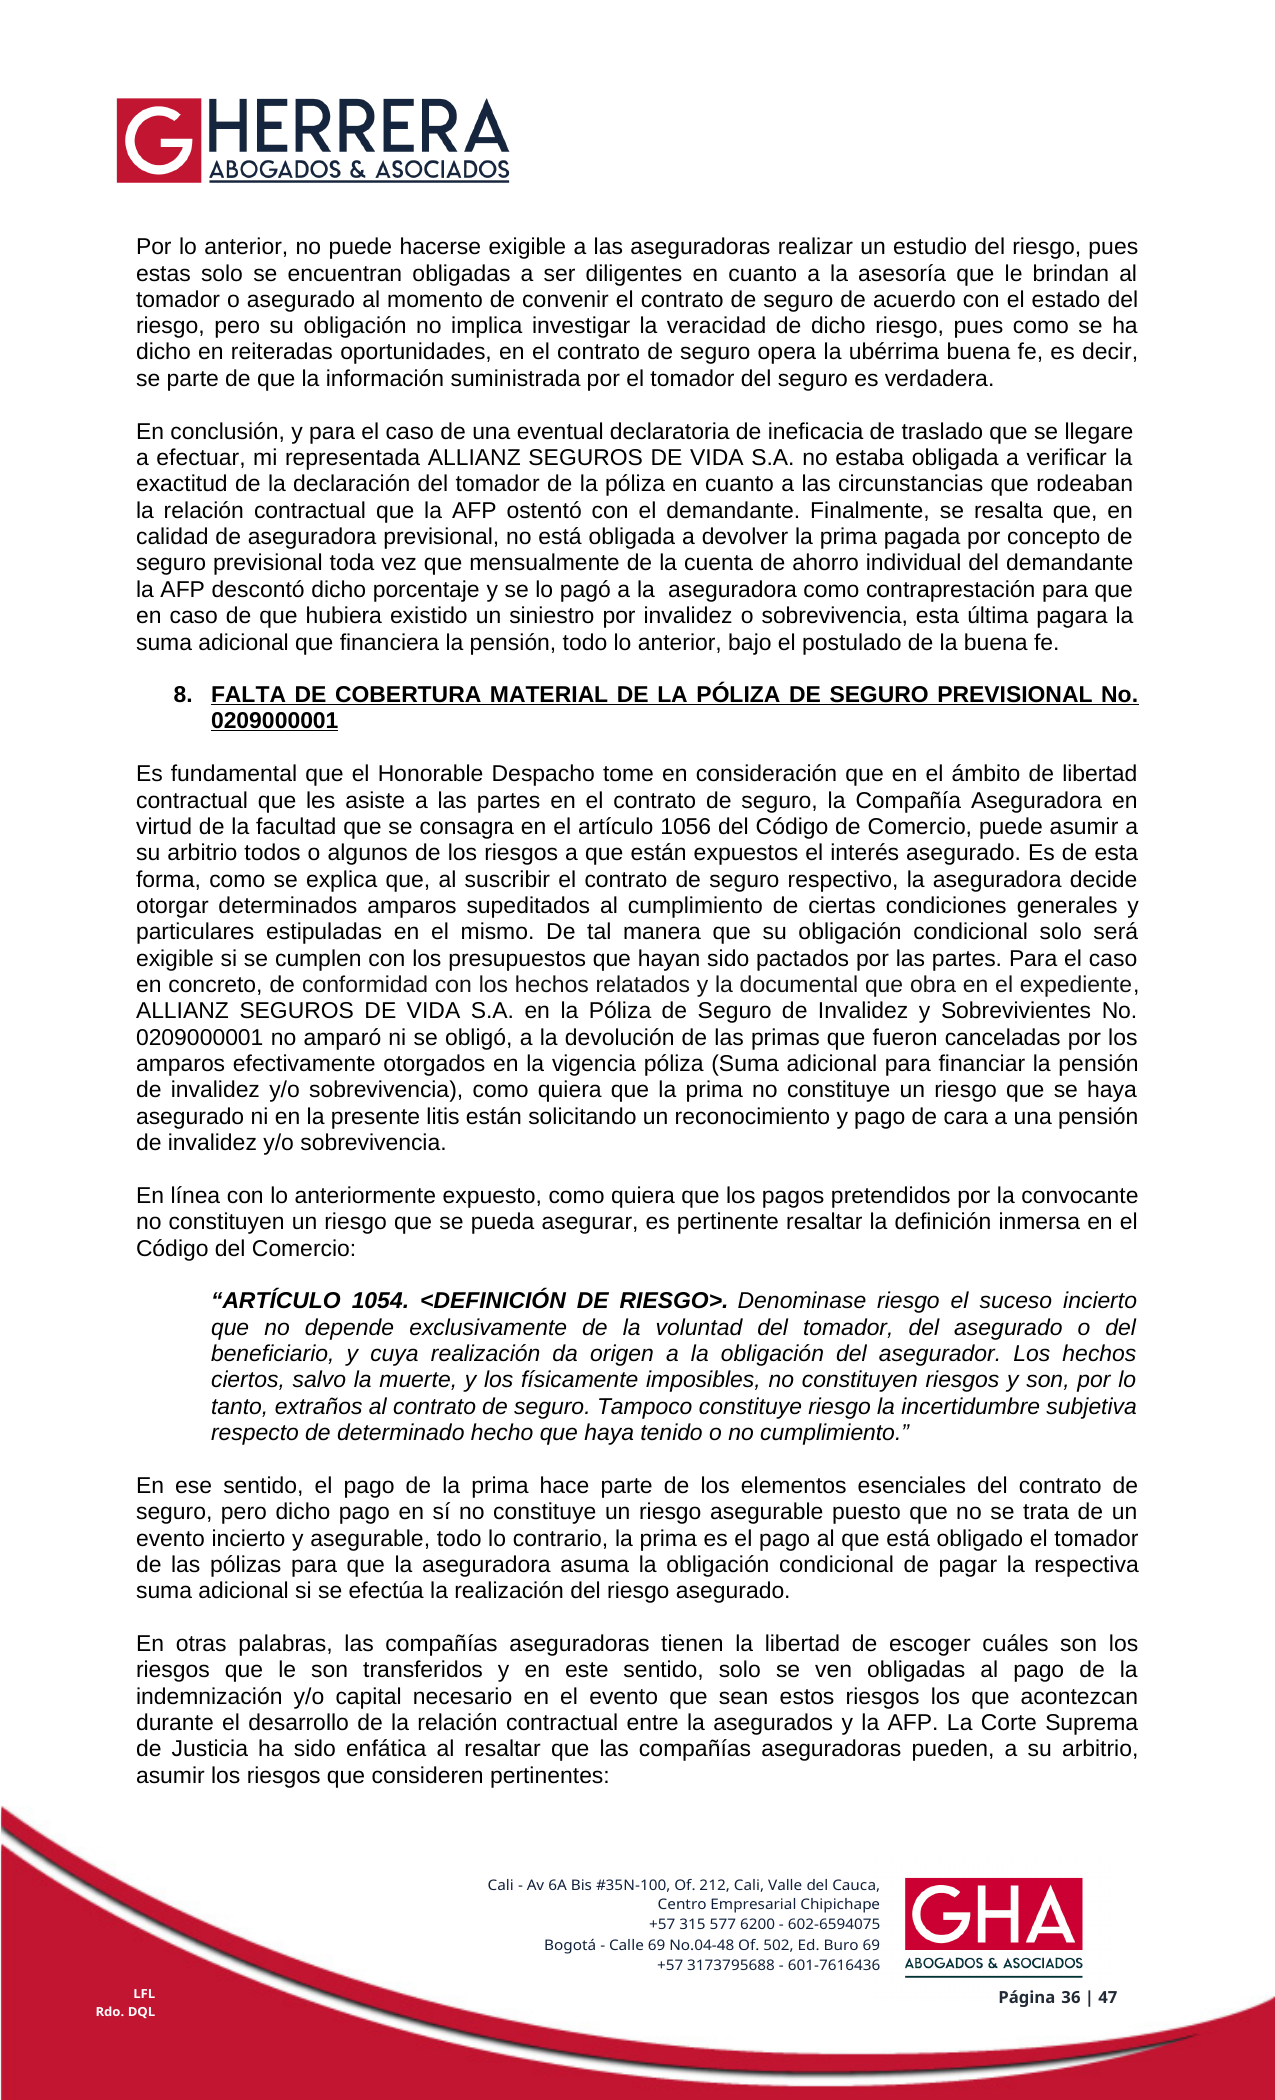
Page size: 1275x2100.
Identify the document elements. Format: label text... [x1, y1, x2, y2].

text En ese sentido, el pago de la prima hace parte de los elementos esenciales del contrato de seguro, pero dicho pago en sí no constituye un riesgo asegurable puesto que no se trata de un evento incierto y asegurable, todo lo contrario, la prima es el pago al que está obligado el tomador de las pólizas para que la aseguradora asuma la obligación condicional de pagar la respectiva suma adicional si se efectúa la realización del riesgo asegurado. [136, 1472, 1139, 1603]
picture [96, 75, 529, 206]
text En conclusión, y para el caso de una eventual declaratoria de ineficacia de traslado que se llegare a efectuar, mi representada ALLIANZ SEGUROS DE VIDA S.A. no estaba obligada a verificar la exactitud de la declaración del tomador de la póliza en cuanto a las circunstancias que rodeaban la relación contractual que la AFP ostentó con el demandante. Finalmente, se resalta que, en calidad de aseguradora previsional, no está obligada a devolver la prima pagada por concepto de seguro previsional toda vez que mensualmente de la cuenta de ahorro individual del demandante la AFP descontó dicho porcentaje y se lo pagó a la aseguradora como contraprestación para que en caso de que hubiera existido un siniestro por invalidez o sobrevivencia, esta última pagara la suma adicional que financiera la pensión, todo lo anterior, bajo el postulado de la buena fe. [136, 418, 1134, 655]
text En otras palabras, las compañías aseguradoras tienen la libertad de escoger cuáles son los riesgos que le son transferidos y en este sentido, solo se ven obligadas al pago de la indemnización y/o capital necesario en el evento que sean estos riesgos los que acontezcan durante el desarrollo de la relación contractual entre la asegurados y la AFP. La Corte Suprema de Justicia ha sido enfática al resaltar que las compañías aseguradoras pueden, a su arbitrio, asumir los riesgos que consideren pertinentes: [136, 1630, 1139, 1788]
text En línea con lo anteriormente expuesto, como quiera que los pagos pretendidos por la convocante no constituyen un riesgo que se pueda asegurar, es pertinente resaltar la definición inmersa en el Código del Comercio: [136, 1182, 1139, 1261]
text Por lo anterior, no puede hacerse exigible a las aseguradoras realizar un estudio del riesgo, pues estas solo se encuentran obligadas a ser diligentes en cuanto a la asesoría que le brindan al tomador o asegurado al momento de convenir el contrato de seguro de acuerdo con el estado del riesgo, pero su obligación no implica investigar la veracidad de dicho riesgo, pues como se ha dicho en reiteradas oportunidades, en el contrato de seguro opera la ubérrima buena fe, es decir, se parte de que la información suministrada por el tomador del seguro es verdadera. [136, 233, 1139, 391]
list FALTA DE COBERTURA MATERIAL DE LA PÓLIZA DE SEGURO PREVISIONAL No. 0209000001 [173, 681, 1139, 734]
text Es fundamental que el Honorable Despacho tome en consideración que en el ámbito de libertad contractual que les asiste a las partes en el contrato de seguro, la Compañía Aseguradora en virtud de la facultad que se consagra en el artículo 1056 del Código de Comercio, puede asumir a su arbitrio todos o algunos de los riesgos a que están expuestos el interés asegurado. Es de esta forma, como se explica que, al suscribir el contrato de seguro respectivo, la aseguradora decide otorgar determinados amparos supeditados al cumplimiento de ciertas condiciones generales y particulares estipuladas en el mismo. De tal manera que su obligación condicional solo será exigible si se cumplen con los presupuestos que hayan sido pactados por las partes. Para el caso en concreto, de conformidad con los hechos relatados y la documental que obra en el expediente, ALLIANZ SEGUROS DE VIDA S.A. en la Póliza de Seguro de Invalidez y Sobrevivientes No. 0209000001 no amparó ni se obligó, a la devolución de las primas que fueron canceladas por los amparos efectivamente otorgados en la vigencia póliza (Suma adicional para financiar la pensión de invalidez y/o sobrevivencia), como quiera que la prima no constituye un riesgo que se haya asegurado ni en la presente litis están solicitando un reconocimiento y pago de cara a una pensión de invalidez y/o sobrevivencia. [136, 760, 1139, 1156]
picture [0, 1793, 1275, 2100]
text “ARTÍCULO 1054. <DEFINICIÓN DE RIESGO>. Denominase riesgo el suceso incierto que no depende exclusivamente de la voluntad del tomador, del asegurado o del beneficiario, y cuya realización da origen a la obligación del asegurador. Los hechos ciertos, salvo la muerte, y los físicamente imposibles, no constituyen riesgos y son, por lo tanto, extraños al contrato de seguro. Tampoco constituye riesgo la incertidumbre subjetiva respecto de determinado hecho que haya tenido o no cumplimiento.” [211, 1287, 1139, 1445]
